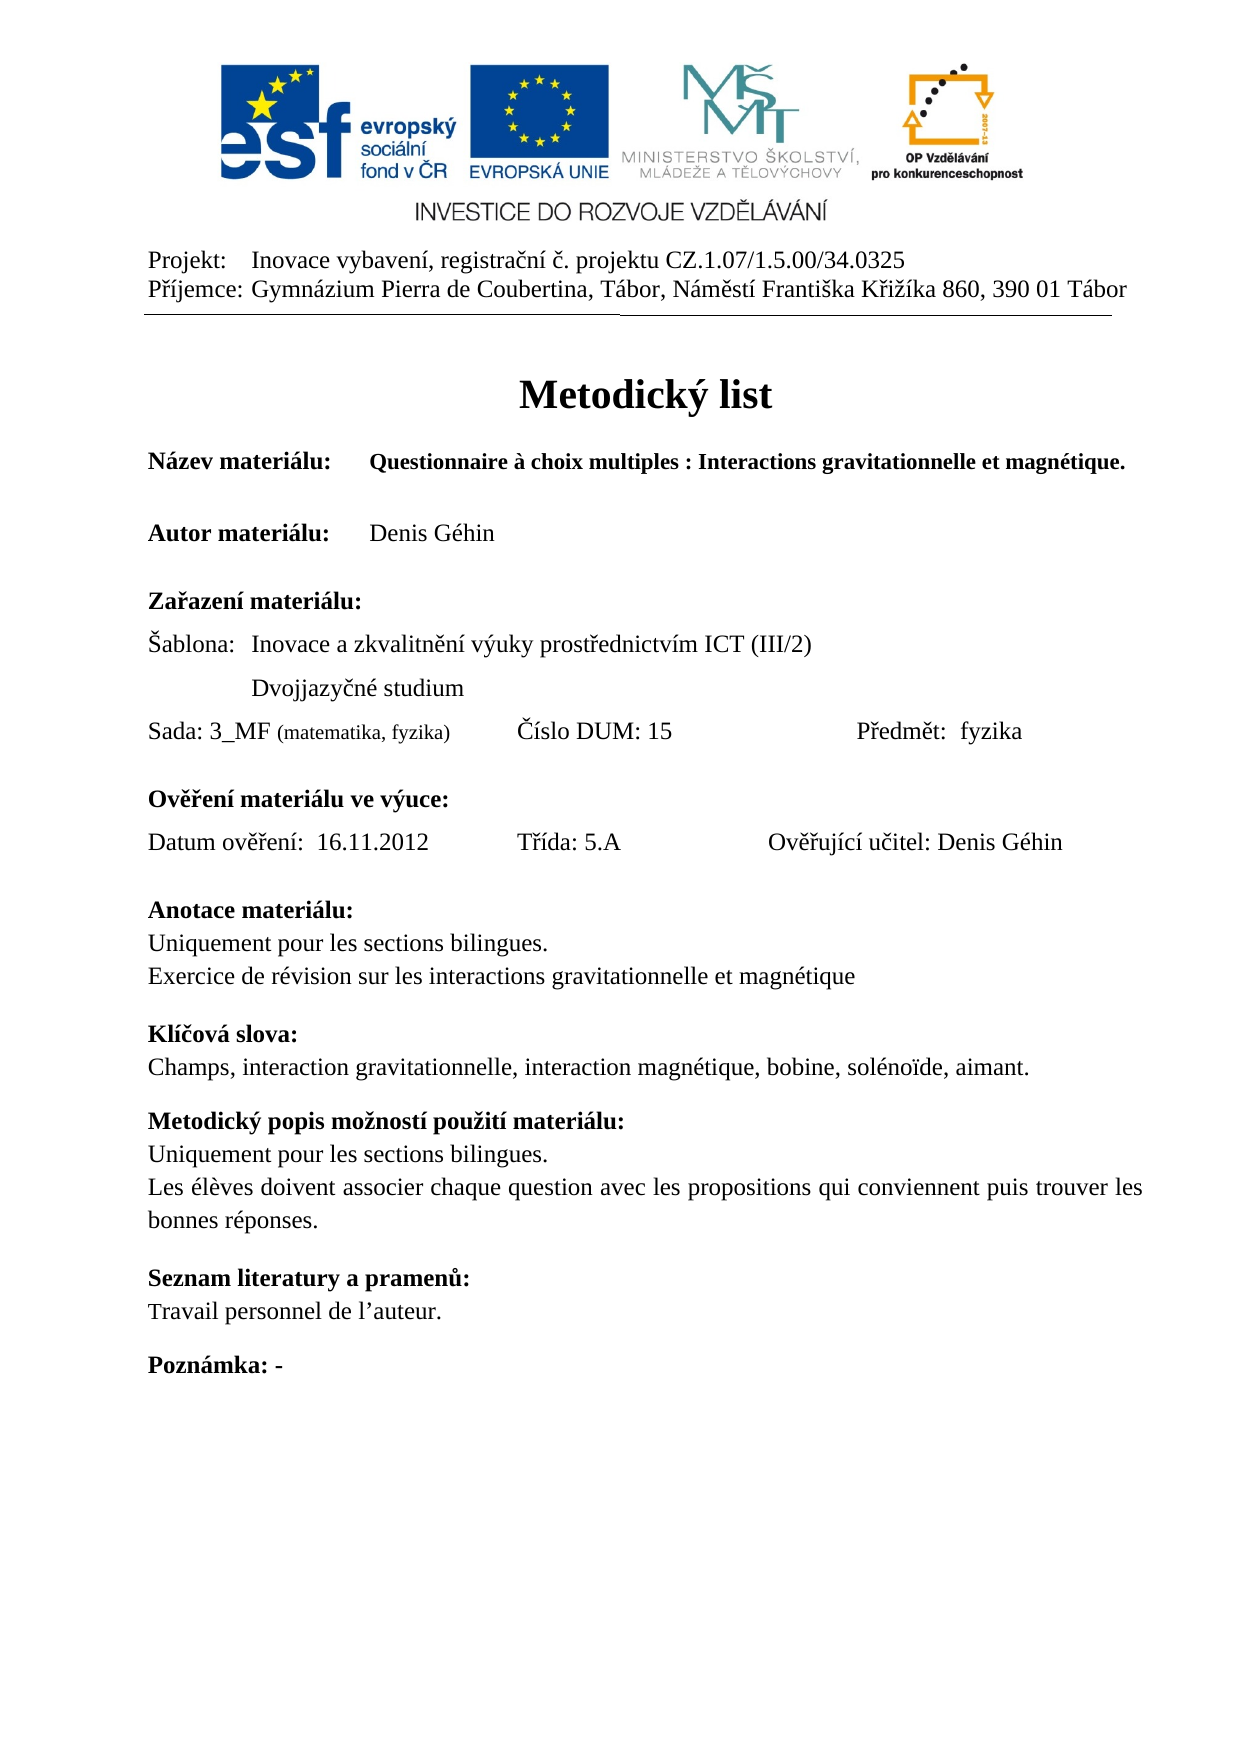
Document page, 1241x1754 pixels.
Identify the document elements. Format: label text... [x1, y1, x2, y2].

text Metodický popis možností použití materiálu: [148, 1106, 1144, 1135]
text Ověření materiálu ve výuce: [148, 784, 1144, 813]
text Uniquement pour les sections bilingues. [148, 1139, 1144, 1168]
text Poznámka: - [148, 1350, 1144, 1378]
picture [217, 62, 1029, 224]
text Název materiálu: Questionnaire à choix multiples : Interactions gravitationnelle et magnétique. [148, 446, 1144, 475]
text Uniquement pour les sections bilingues. [148, 928, 1144, 957]
text Les élèves doivent associer chaque question avec les propositions qui conviennent puis trouver les bonnes réponses. [148, 1172, 1144, 1234]
text Sada: 3_MF (matematika, fyzika) Číslo DUM: 15 Předmět: fyzika [148, 716, 1144, 744]
text Travail personnel de l’auteur. [148, 1296, 1144, 1325]
text Exercice de révision sur les interactions gravitationnelle et magnétique [148, 961, 1144, 990]
text Metodický list [148, 370, 1144, 418]
text Seznam literatury a pramenů: [148, 1263, 1144, 1292]
text Zařazení materiálu: [148, 586, 1144, 615]
text Anotace materiálu: [148, 895, 1144, 924]
text Autor materiálu: Denis Géhin [148, 518, 1144, 547]
text Champs, interaction gravitationnelle, interaction magnétique, bobine, solénoïde, aimant. [148, 1052, 1144, 1081]
text Dvojjazyčné studium [148, 673, 1144, 701]
text Datum ověření: 16.11.2012 Třída: 5.A Ověřující učitel: Denis Géhin [148, 827, 1144, 856]
text Šablona: Inovace a zkvalitnění výuky prostřednictvím ICT (III/2) [148, 629, 1144, 658]
text Klíčová slova: [148, 1019, 1144, 1048]
